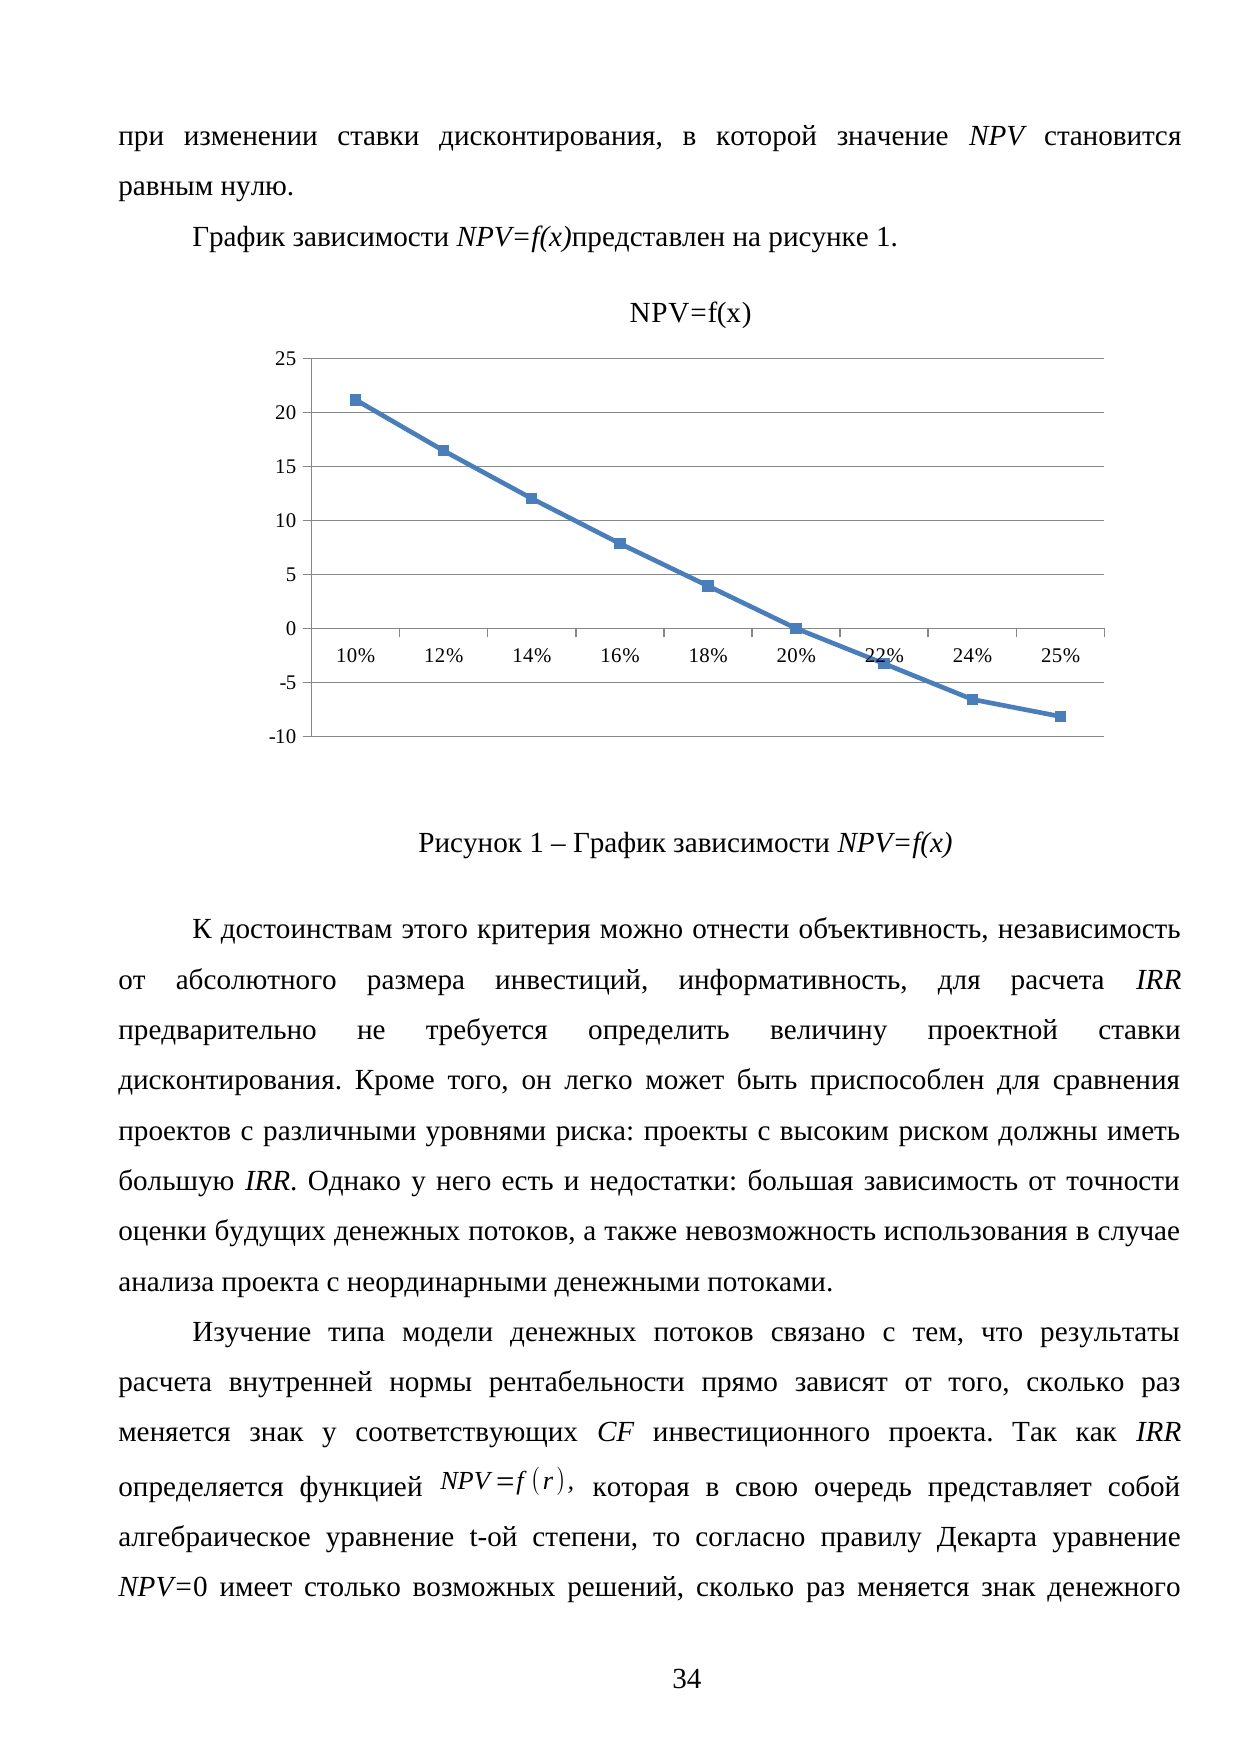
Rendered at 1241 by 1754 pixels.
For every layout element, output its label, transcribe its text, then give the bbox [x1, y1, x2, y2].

text График зависимости NPV=f(x)представлен на рисунке 1. [118, 219, 1181, 252]
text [118, 118, 1181, 202]
text К достоинствам этого критерия можно отнести объективность, независимость от абсолютного размера инвестиций, информативность, для расчета IRR предварительно не требуется определить величину проектной ставки дисконтирования. Кроме того, он легко может быть приспособлен для сравнения проектов с различными уровнями риска: проекты с высоким риском должны иметь большую IRR. Однако у него есть и недостатки: большая зависимость от точности оценки будущих денежных потоков, а также невозможность использования в случае анализа проекта с неординарными денежными потоками. [118, 911, 1181, 1297]
text Рисунок 1 – График зависимости NPV=f(x) [118, 825, 1181, 859]
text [118, 1314, 1181, 1603]
